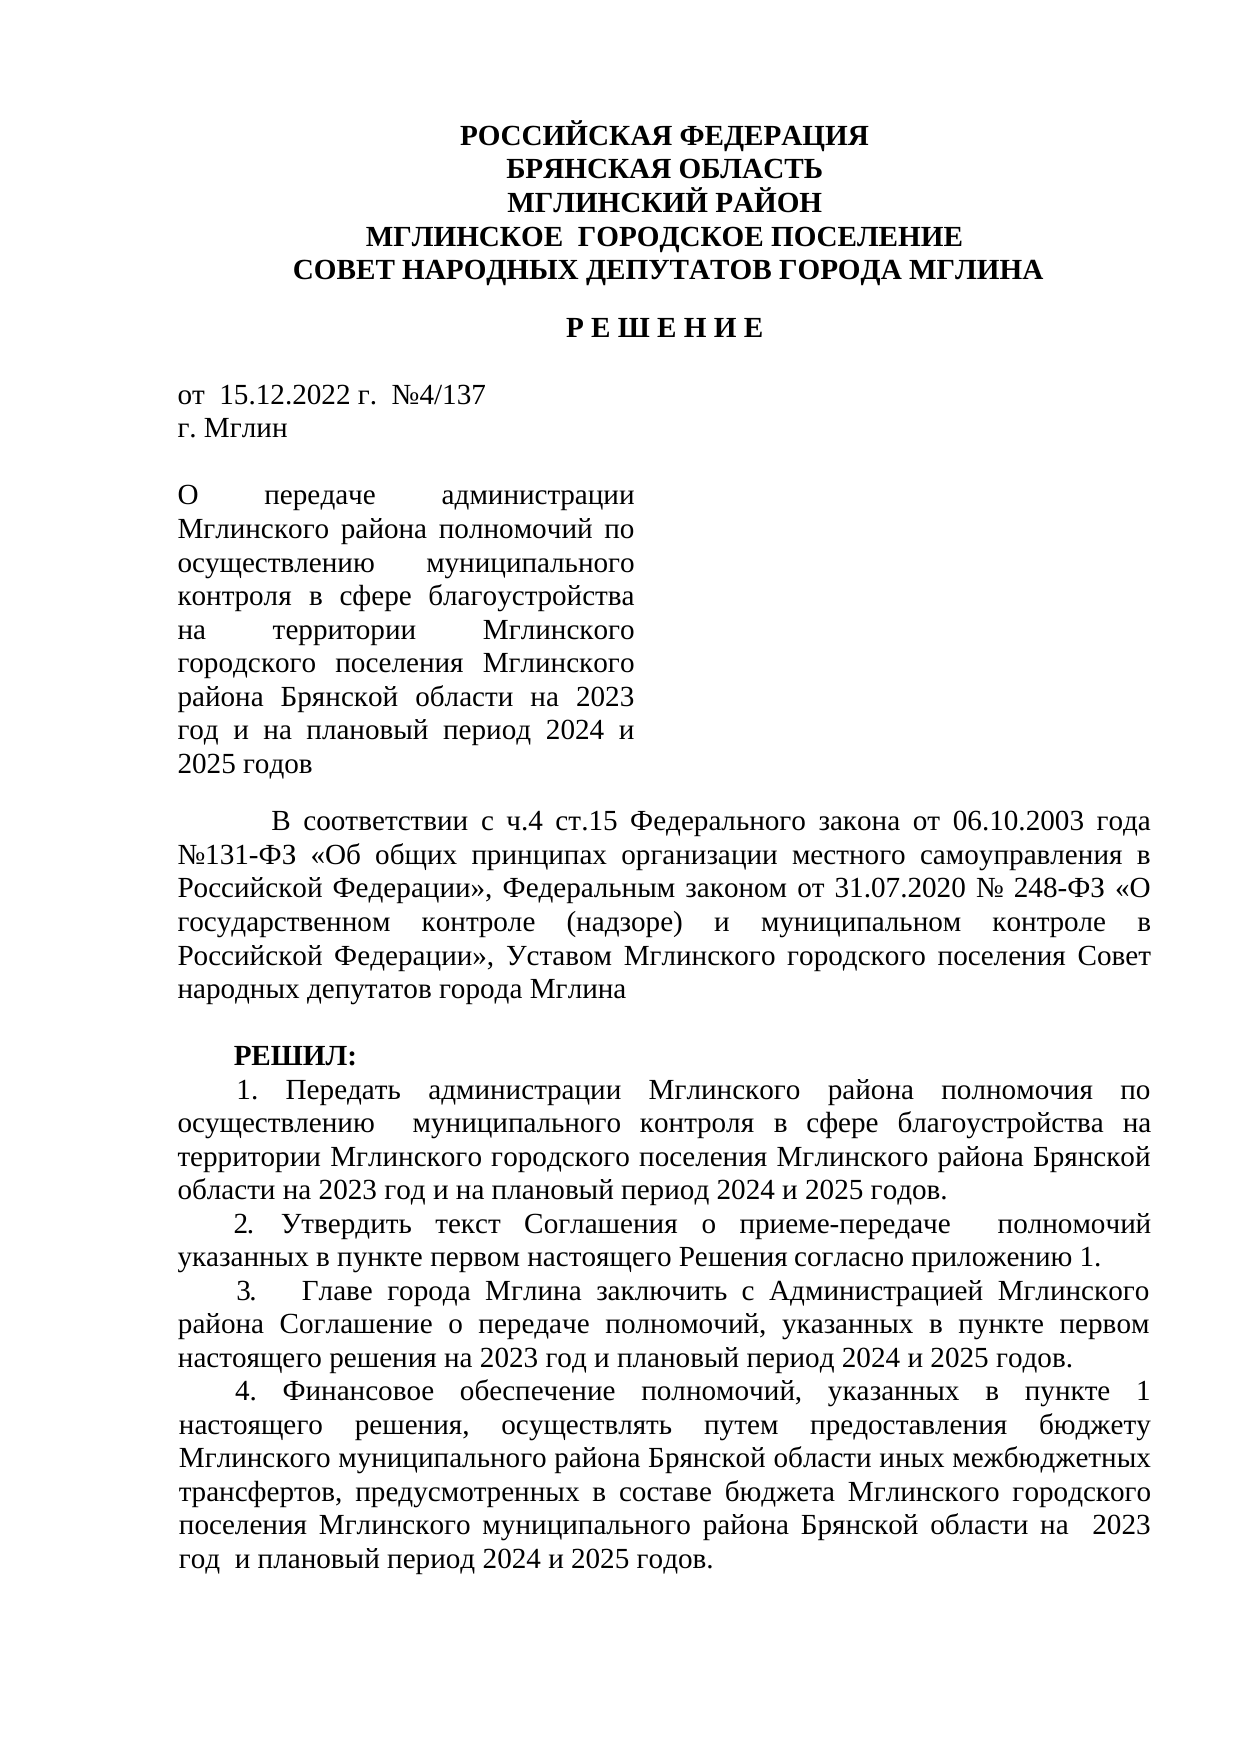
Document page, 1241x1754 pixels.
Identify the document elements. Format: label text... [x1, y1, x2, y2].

title 2. Утвердить текст Соглашения о приеме-передаче полномочий указанных в пункте первом настоящего Решения согласно приложению 1. [177, 1206, 1152, 1273]
title 1. Передать администрации Мглинского района полномочия по осуществлению муниципального контроля в сфере благоустройства на территории Мглинского городского поселения Мглинского района Брянской области на 2023 год и на плановый период 2024 и 2025 годов. [177, 1072, 1151, 1206]
text 4. Финансовое обеспечение полномочий, указанных в пункте 1 настоящего решения, осуществлять путем предоставления бюджету Мглинского муниципального района Брянской области иных межбюджетных трансфертов, предусмотренных в составе бюджета Мглинского городского поселения Мглинского муниципального района Брянской области на 2023 год и плановый период 2024 и 2025 годов. [179, 1374, 1152, 1575]
title г. Мглин [177, 410, 1152, 444]
text В соответствии с ч.4 ст.15 Федерального закона от года №131-ФЗ «Об общих принципах организации местного самоуправления в Российской Федерации», Федеральным законом от № 248-ФЗ «О государственном контроле (надзоре) и муниципальном контроле в Российской Федерации», Уставом Мглинского городского поселения Совет народных депутатов города Мглина [177, 803, 1152, 1005]
title БРЯНСКАЯ ОБЛАСТЬ [177, 152, 1152, 185]
text РЕШИЛ: [177, 1038, 1152, 1072]
title от г. №4/137 [177, 377, 1152, 410]
text 3. Главе города Мглина заключить с Администрацией Мглинского района Соглашение о передаче полномочий, указанных в пункте первом настоящего решения на 2023 год и плановый период 2024 и 2025 годов. [178, 1273, 1151, 1374]
title МГЛИНСКОЕ ГОРОДСКОЕ ПОСЕЛЕНИЕ [177, 219, 1152, 252]
title Р Е Ш Е Н И Е [177, 310, 1152, 343]
title СОВЕТ НАРОДНЫХ ДЕПУТАТОВ ГОРОДА МГЛИНА [177, 252, 1152, 286]
title РОССИЙСКАЯ ФЕДЕРАЦИЯ [177, 118, 1152, 152]
title МГЛИНСКИЙ РАЙОН [177, 185, 1152, 219]
title О передаче администрации Мглинского района полномочий по осуществлению муниципального контроля в сфере благоустройства на территории Мглинского городского поселения Мглинского района Брянской области на 2023 год и на плановый период 2024 и 2025 годов [177, 477, 635, 779]
